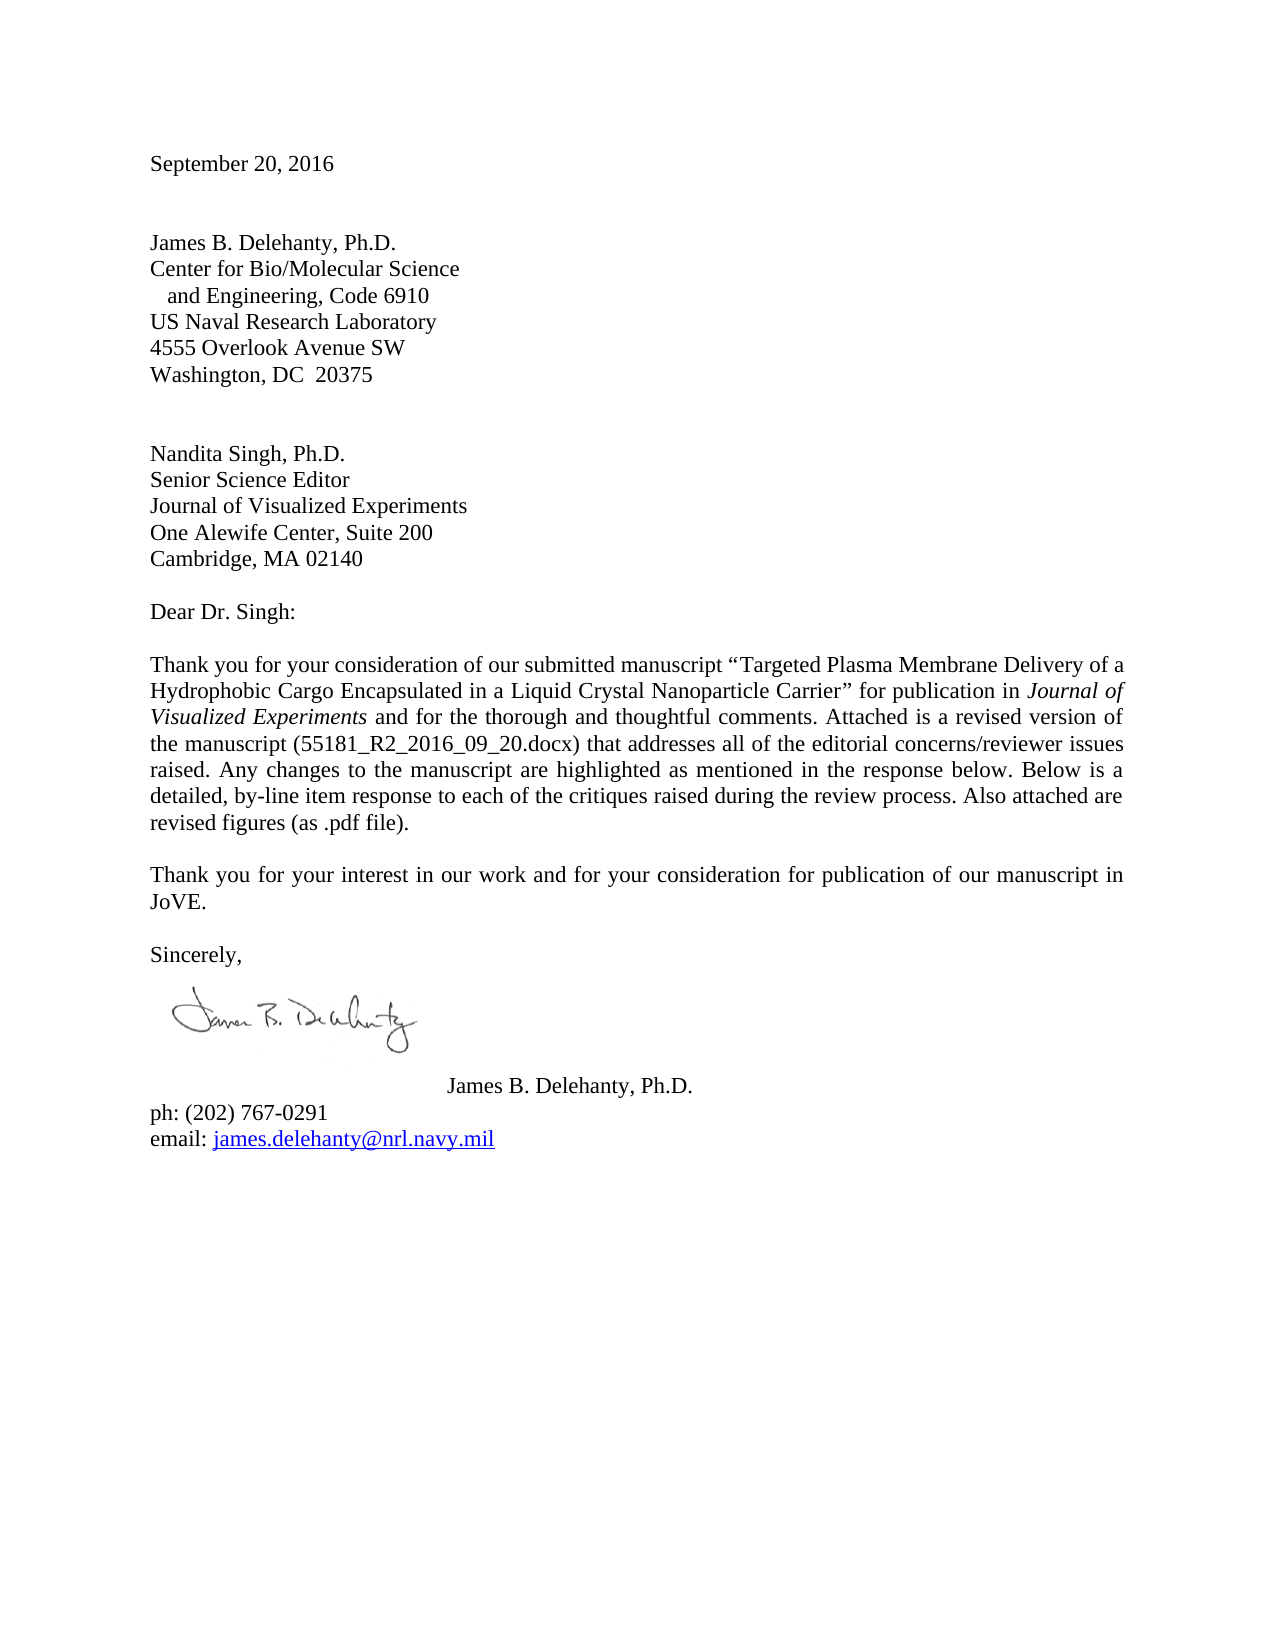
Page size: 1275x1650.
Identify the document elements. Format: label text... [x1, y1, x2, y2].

text Sincerely, [150, 941, 1125, 967]
text Washington, DC 20375 [150, 361, 1125, 387]
picture [150, 970, 430, 1074]
text Thank you for your consideration of our submitted manuscript “Targeted Plasma Membrane Delivery of a Hydrophobic Cargo Encapsulated in a Liquid Crystal Nanoparticle Carrier” for publication in Journal of Visualized Experiments and for the thorough and thoughtful comments. Attached is a revised version of the manuscript (55181_R2_2016_09_20.docx) that addresses all of the editorial concerns/reviewer issues raised. Any changes to the manuscript are highlighted as mentioned in the response below. Below is a detailed, by-line item response to each of the critiques raised during the review process. Also attached are revised figures (as .pdf file). [150, 651, 1125, 835]
text James B. Delehanty, Ph.D. [150, 1072, 1125, 1099]
text ph: (202) 767-0291 [150, 1099, 1125, 1125]
text Nandita Singh, Ph.D. [150, 440, 1125, 466]
text Cambridge, MA 02140 [150, 545, 1125, 572]
text Dear Dr. Singh: [150, 598, 1125, 624]
text email: james.delehanty@nrl.navy.mil [150, 1125, 1125, 1151]
text James B. Delehanty, Ph.D. [150, 229, 1125, 255]
text and Engineering, Code 6910 [150, 282, 1125, 308]
text 4555 Overlook Avenue SW [150, 334, 1125, 361]
text One Alewife Center, Suite 200 [150, 519, 1125, 545]
text Journal of Visualized Experiments [150, 493, 1125, 519]
text Senior Science Editor [150, 466, 1125, 493]
text Center for Bio/Molecular Science [150, 255, 1125, 282]
text September 20, 2016 [150, 150, 1125, 176]
text US Naval Research Laboratory [150, 308, 1125, 334]
text Thank you for your interest in our work and for your consideration for publication of our manuscript in JoVE. [150, 862, 1125, 914]
